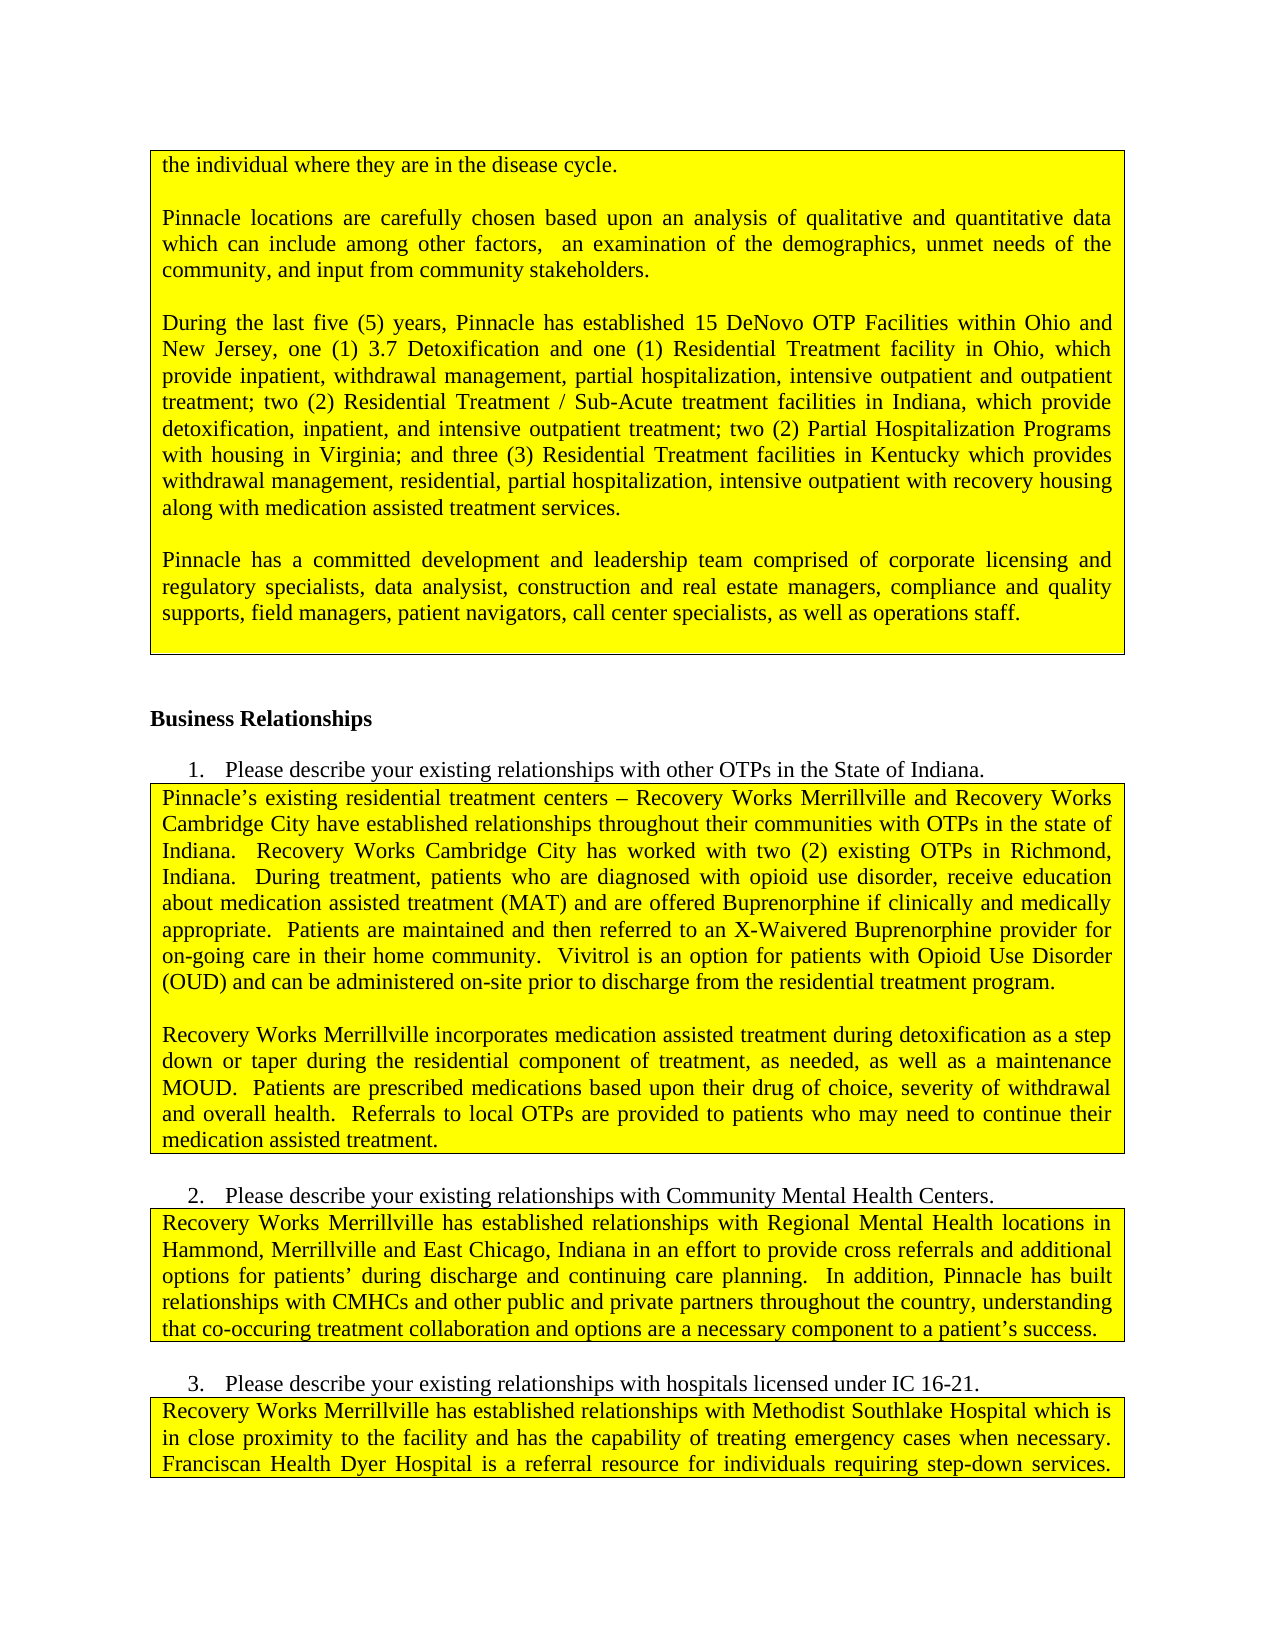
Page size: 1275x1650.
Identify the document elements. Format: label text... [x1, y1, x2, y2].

table_header Recovery Works Merrillville has established relationships with Regional Mental Health locations in Hammond, Merrillville and East Chicago, Indiana in an effort to provide cross referrals and additional options for patients’ during discharge and continuing care planning. In addition, Pinnacle has built relationships with CMHCs and other public and private partners throughout the country, understanding that co-occuring treatment collaboration and options are a necessary component to a patient’s success. [151, 1209, 1124, 1341]
table_header Pinnacle’s existing residential treatment centers – Recovery Works Merrillville and Recovery Works Cambridge City have established relationships throughout their communities with OTPs in the state of Indiana. Recovery Works Cambridge City has worked with two (2) existing OTPs in Richmond, Indiana. During treatment, patients who are diagnosed with opioid use disorder, receive education about medication assisted treatment (MAT) and are offered Buprenorphine if clinically and medically appropriate. Patients are maintained and then referred to an X-Waivered Buprenorphine provider for on-going care in their home community. Vivitrol is an option for patients with Opioid Use Disorder (OUD) and can be administered on-site prior to discharge from the residential treatment program. Recovery Works Merrillville incorporates medication assisted treatment during detoxification as a step down or taper during the residential component of treatment, as needed, as well as a maintenance MOUD. Patients are prescribed medications based upon their drug of choice, severity of withdrawal and overall health. Referrals to local OTPs are provided to patients who may need to continue their medication assisted treatment. [151, 784, 1124, 1153]
list Please describe your existing relationships with hospitals licensed under IC 16-21. [187, 1370, 1125, 1397]
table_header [151, 1398, 1124, 1477]
list Please describe your existing relationships with Community Mental Health Centers. [187, 1182, 1125, 1208]
text Business Relationships [150, 706, 1125, 732]
list Please describe your existing relationships with other OTPs in the State of Indiana. [187, 757, 1125, 783]
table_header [151, 151, 1124, 653]
